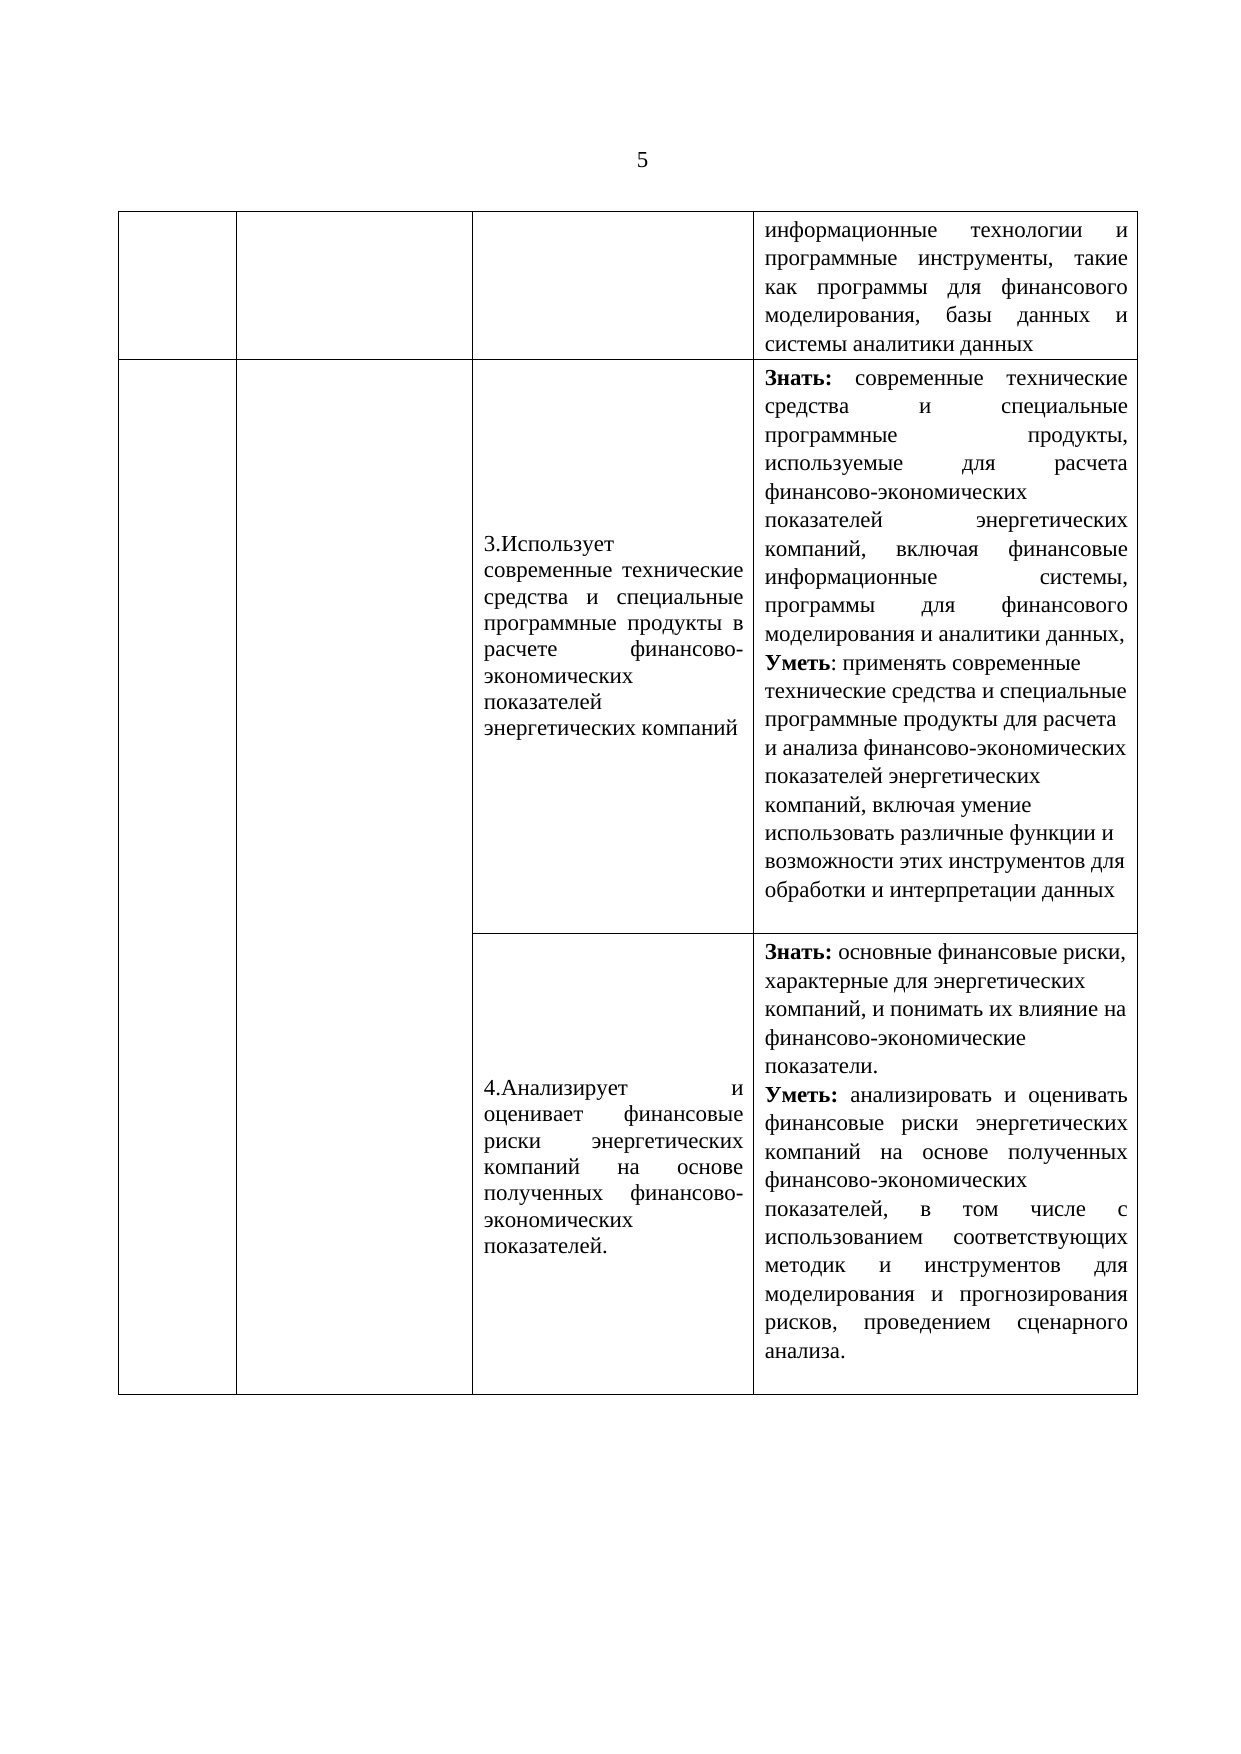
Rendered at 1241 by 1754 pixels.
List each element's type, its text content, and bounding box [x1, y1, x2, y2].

table_cell [119, 360, 236, 933]
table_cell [473, 212, 753, 359]
table_cell [237, 360, 472, 933]
table_cell 3.Использует современные технические средства и специальные программные продукты в расчете финансово-экономических показателей энергетических компаний [473, 360, 753, 933]
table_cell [754, 212, 1137, 359]
table_cell 4.Анализирует и оценивает финансовые риски энергетических компаний на основе полученных финансово-экономических показателей. [473, 934, 753, 1394]
table_cell [237, 212, 472, 359]
table_cell [237, 933, 472, 1394]
table_cell Знать: основные финансовые риски, характерные для энергетических компаний, и понимать их влияние на финансово-экономические показатели. Уметь: анализировать и оценивать финансовые риски энергетических компаний на основе полученных финансово-экономических показателей, в том числе с использованием соответствующих методик и инструментов для моделирования и прогнозирования рисков, проведением сценарного анализа. [754, 934, 1137, 1394]
table_cell [119, 212, 236, 359]
table_cell [119, 933, 236, 1394]
table_cell Знать: современные технические средства и специальные программные продукты, используемые для расчета финансово-экономических показателей энергетических компаний, включая финансовые информационные системы, программы для финансового моделирования и аналитики данных, Уметь: применять современные технические средства и специальные программные продукты для расчета и анализа финансово-экономических показателей энергетических компаний, включая умение использовать различные функции и возможности этих инструментов для обработки и интерпретации данных [754, 360, 1137, 933]
